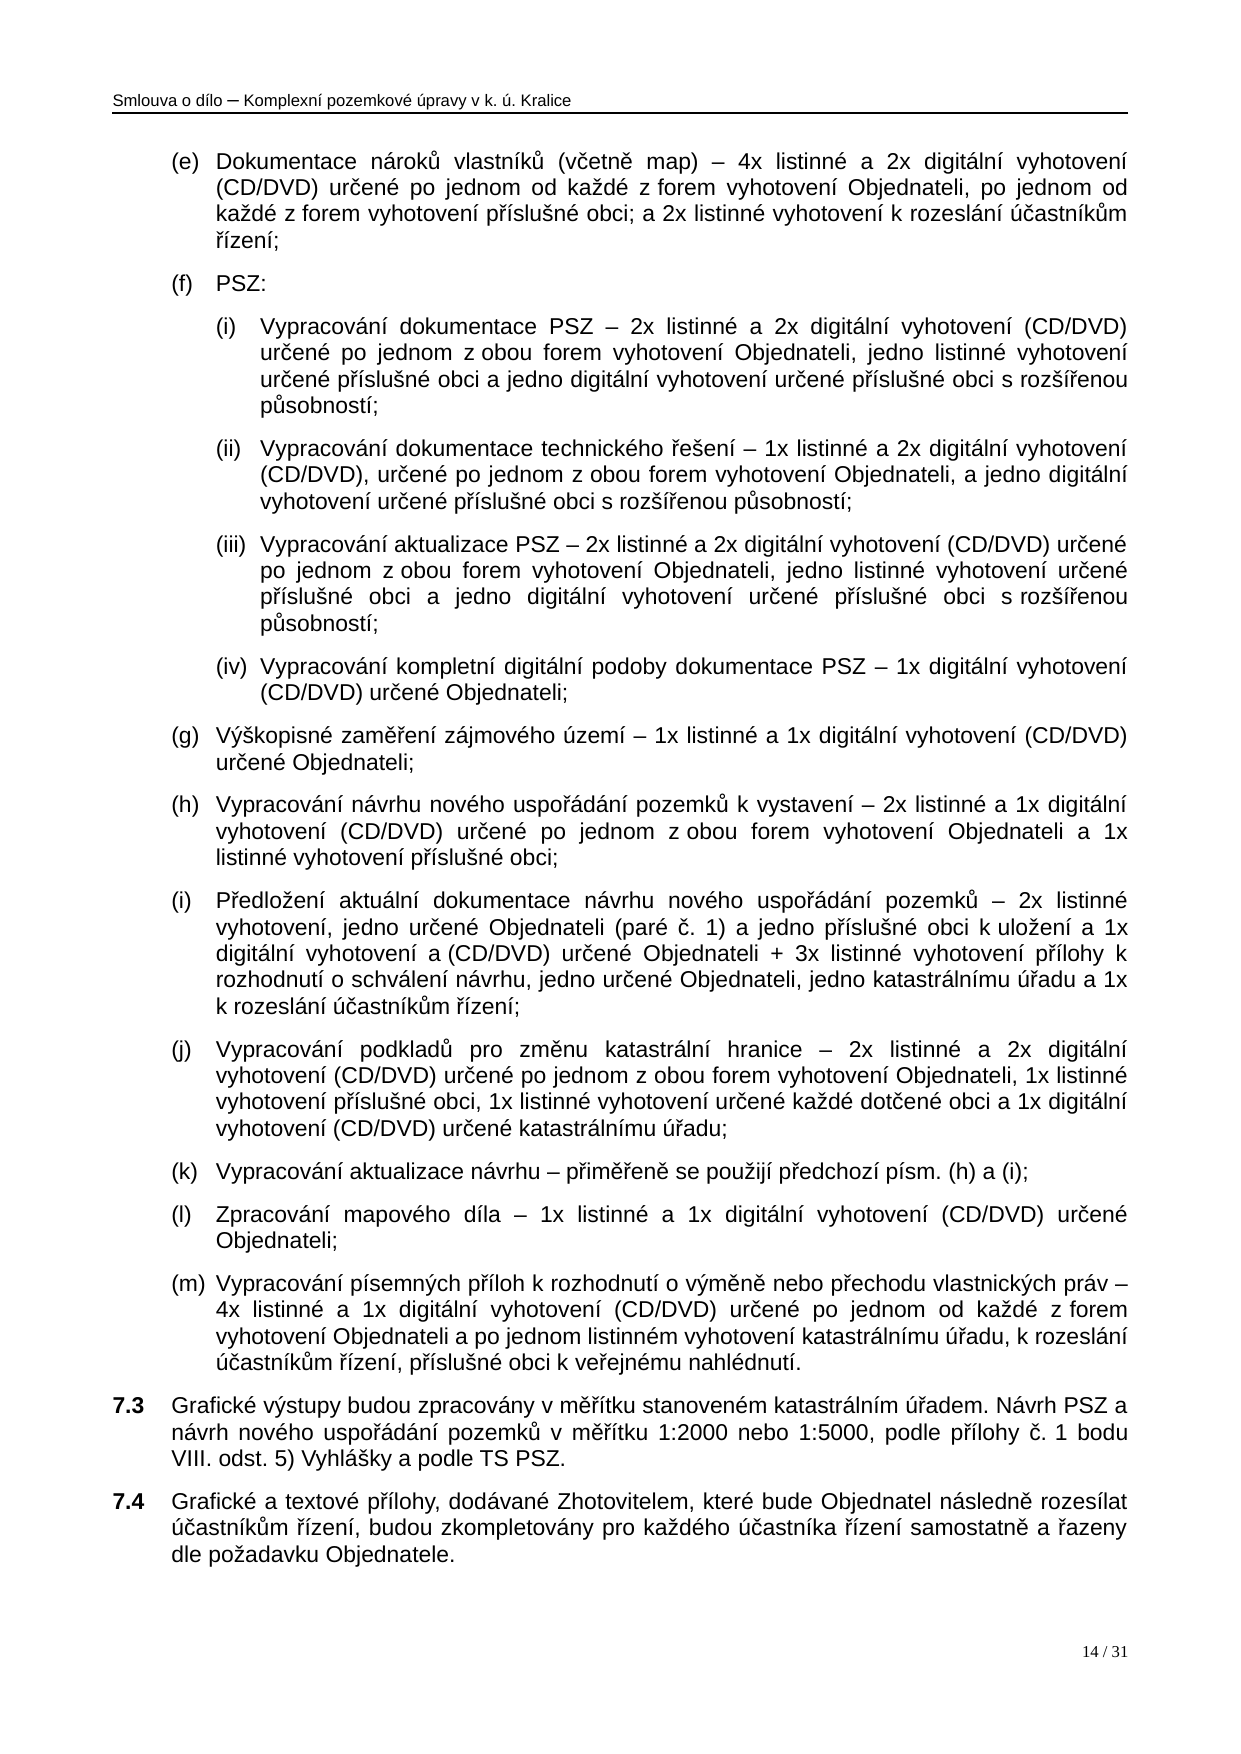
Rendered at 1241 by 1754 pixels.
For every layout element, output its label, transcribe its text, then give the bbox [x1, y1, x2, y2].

list Vypracování písemných příloh k rozhodnutí o výměně nebo přechodu vlastnických práv – 4x listinné a 1x digitální vyhotovení (CD/DVD) určené po jednom od každé z forem vyhotovení Objednateli a po jednom listinném vyhotovení katastrálnímu úřadu, k rozeslání účastníkům řízení, příslušné obci k veřejnému nahlédnutí. [171, 1270, 1128, 1376]
list Vypracování aktualizace PSZ – 2x listinné a 2x digitální vyhotovení (CD/DVD) určené po jednom z obou forem vyhotovení Objednateli, jedno listinné vyhotovení určené příslušné obci a jedno digitální vyhotovení určené příslušné obci s rozšířenou působností; [216, 531, 1128, 636]
text Grafické a textové přílohy, dodávané Zhotovitelem, které bude Objednatel následně rozesílat účastníkům řízení, budou zkompletovány pro každého účastníka řízení samostatně a řazeny dle požadavku Objednatele. [112, 1488, 1128, 1567]
list Vypracování podkladů pro změnu katastrální hranice – 2x listinné a 2x digitální vyhotovení (CD/DVD) určené po jednom z obou forem vyhotovení Objednateli, 1x listinné vyhotovení příslušné obci, 1x listinné vyhotovení určené každé dotčené obci a 1x digitální vyhotovení (CD/DVD) určené katastrálnímu úřadu; [171, 1036, 1128, 1141]
list Vypracování dokumentace PSZ – 2x listinné a 2x digitální vyhotovení (CD/DVD) určené po jednom z obou forem vyhotovení Objednateli, jedno listinné vyhotovení určené příslušné obci a jedno digitální vyhotovení určené příslušné obci s rozšířenou působností; [216, 313, 1128, 418]
list Vypracování kompletní digitální podoby dokumentace PSZ – 1x digitální vyhotovení (CD/DVD) určené Objednateli; [216, 653, 1128, 705]
list PSZ: [171, 270, 1128, 296]
text Grafické výstupy budou zpracovány v měřítku stanoveném katastrálním úřadem. Návrh PSZ a návrh nového uspořádání pozemků v měřítku 1:2000 nebo 1:5000, podle přílohy č. 1 bodu VIII. odst. 5) Vyhlášky a podle TS PSZ. [112, 1392, 1128, 1471]
list Vypracování dokumentace technického řešení – 1x listinné a 2x digitální vyhotovení (CD/DVD), určené po jednom z obou forem vyhotovení Objednateli, a jedno digitální vyhotovení určené příslušné obci s rozšířenou působností; [216, 435, 1128, 514]
list Předložení aktuální dokumentace návrhu nového uspořádání pozemků – 2x listinné vyhotovení, jedno určené Objednateli (paré č. 1) a jedno příslušné obci k uložení a 1x digitální vyhotovení a (CD/DVD) určené Objednateli + 3x listinné vyhotovení přílohy k rozhodnutí o schválení návrhu, jedno určené Objednateli, jedno katastrálnímu úřadu a 1x k rozeslání účastníkům řízení; [171, 887, 1128, 1019]
list Vypracování aktualizace návrhu – přiměřeně se použijí předchozí písm. (h) a (i); [171, 1158, 1128, 1184]
list Zpracování mapového díla – 1x listinné a 1x digitální vyhotovení (CD/DVD) určené Objednateli; [171, 1201, 1128, 1253]
list Vypracování návrhu nového uspořádání pozemků k vystavení – 2x listinné a 1x digitální vyhotovení (CD/DVD) určené po jednom z obou forem vyhotovení Objednateli a 1x listinné vyhotovení příslušné obci; [171, 791, 1128, 871]
list Dokumentace nároků vlastníků (včetně map) – 4x listinné a 2x digitální vyhotovení (CD/DVD) určené po jednom od každé z forem vyhotovení Objednateli, po jednom od každé z forem vyhotovení příslušné obci; a 2x listinné vyhotovení k rozeslání účastníkům řízení; [171, 148, 1128, 253]
list Výškopisné zaměření zájmového území – 1x listinné a 1x digitální vyhotovení (CD/DVD) určené Objednateli; [171, 722, 1128, 775]
